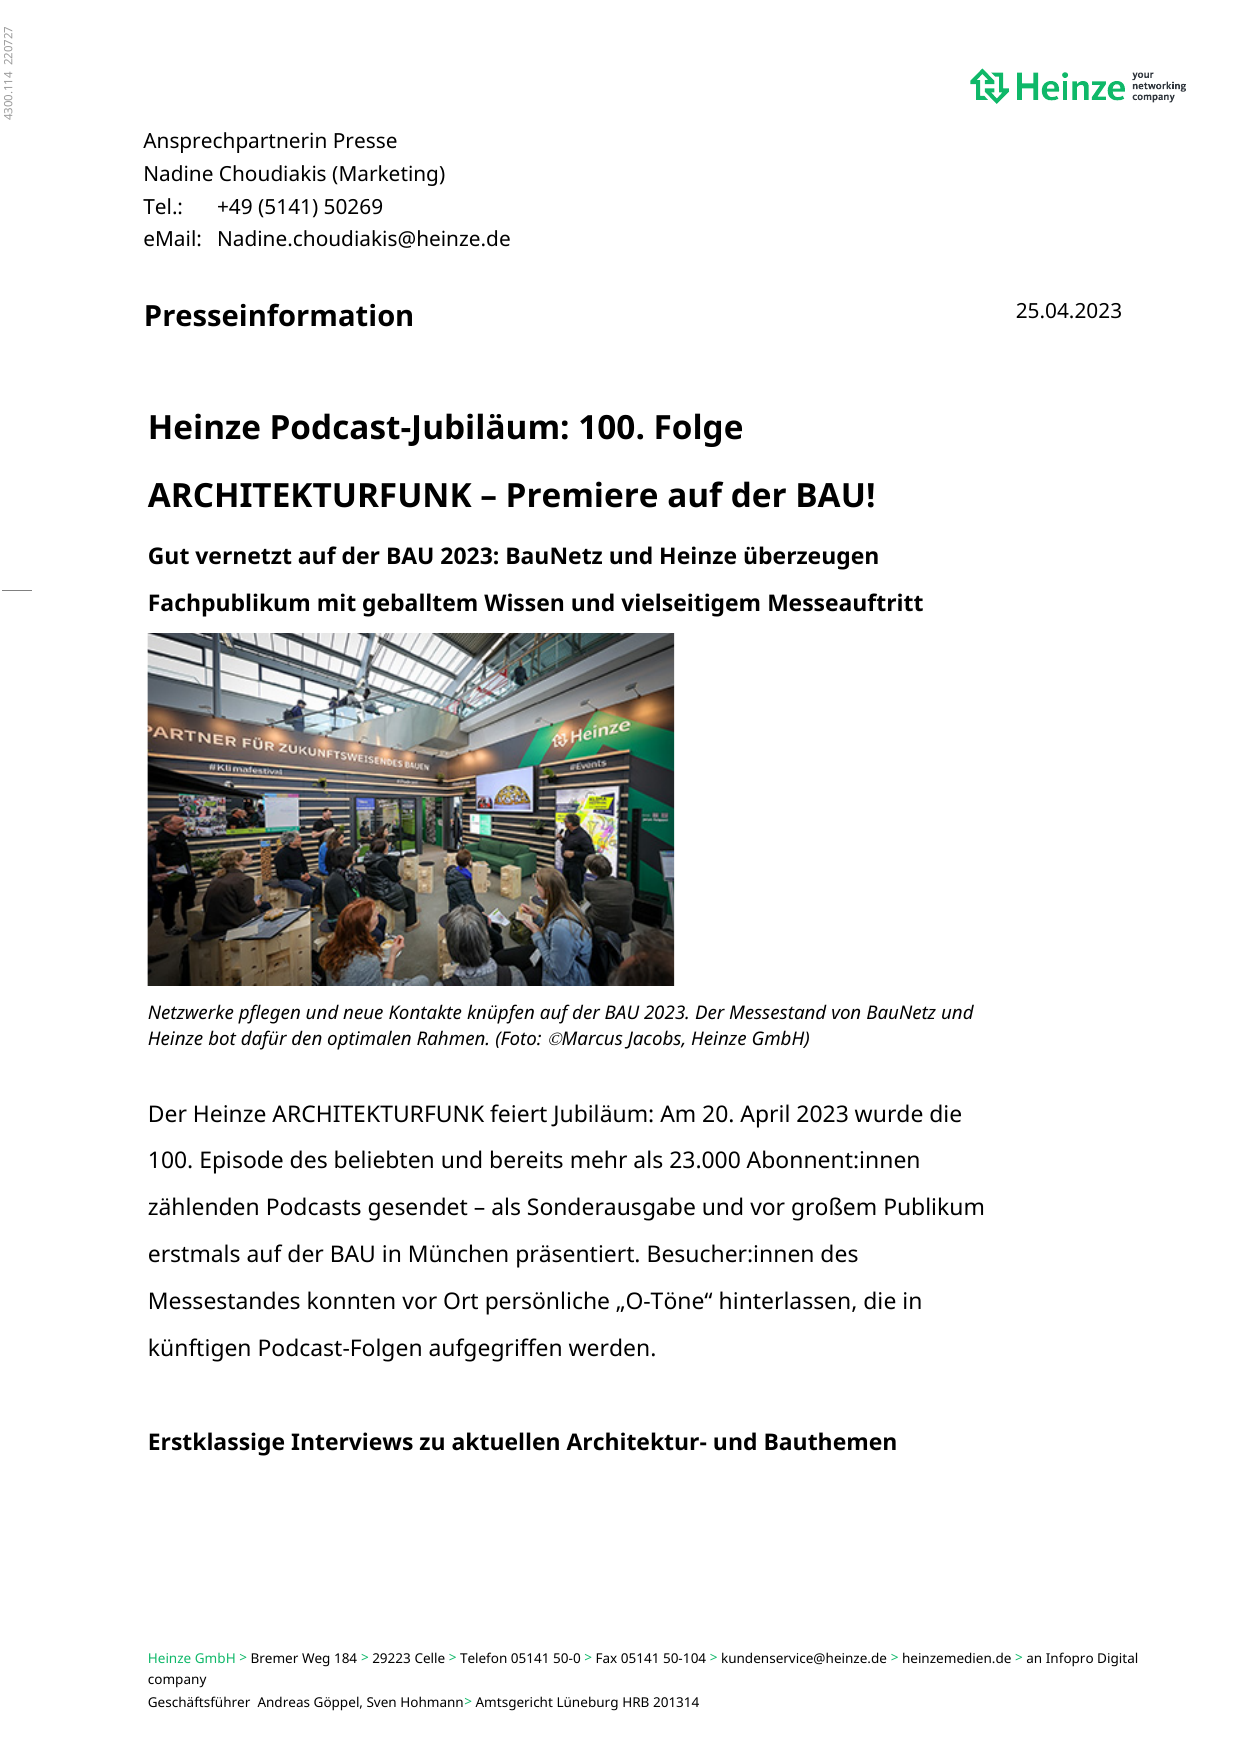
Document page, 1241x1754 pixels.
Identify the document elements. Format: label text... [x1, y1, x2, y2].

text Heinze Podcast-Jubiläum: 100. Folge ARCHITEKTURFUNK – Premiere auf der BAU! [148, 404, 1004, 517]
picture [147, 633, 675, 986]
text Netzwerke pflegen und neue Kontakte knüpfen auf der BAU 2023. Der Messestand von BauNetz und Heinze bot dafür den optimalen Rahmen. (Foto: Marcus Jacobs, Heinze GmbH) [148, 999, 1004, 1051]
text Erstklassige Interviews zu aktuellen Architektur- und Bauthemen [148, 1426, 1004, 1457]
text Der Heinze ARCHITEKTURFUNK feiert Jubiläum: Am 20. April 2023 wurde die 100. Episode des beliebten und bereits mehr als 23.000 Abonnent:innen zählenden Podcasts gesendet – als Sonderausgabe und vor großem Publikum erstmals auf der BAU in München präsentiert. Besucher:innen des Messestandes konnten vor Ort persönliche „O-Töne“ hinterlassen, die in künftigen Podcast-Folgen aufgegriffen werden. [148, 1097, 1004, 1363]
text Gut vernetzt auf der BAU 2023: BauNetz und Heinze überzeugen Fachpublikum mit geballtem Wissen und vielseitigem Messeauftritt [148, 540, 1004, 618]
